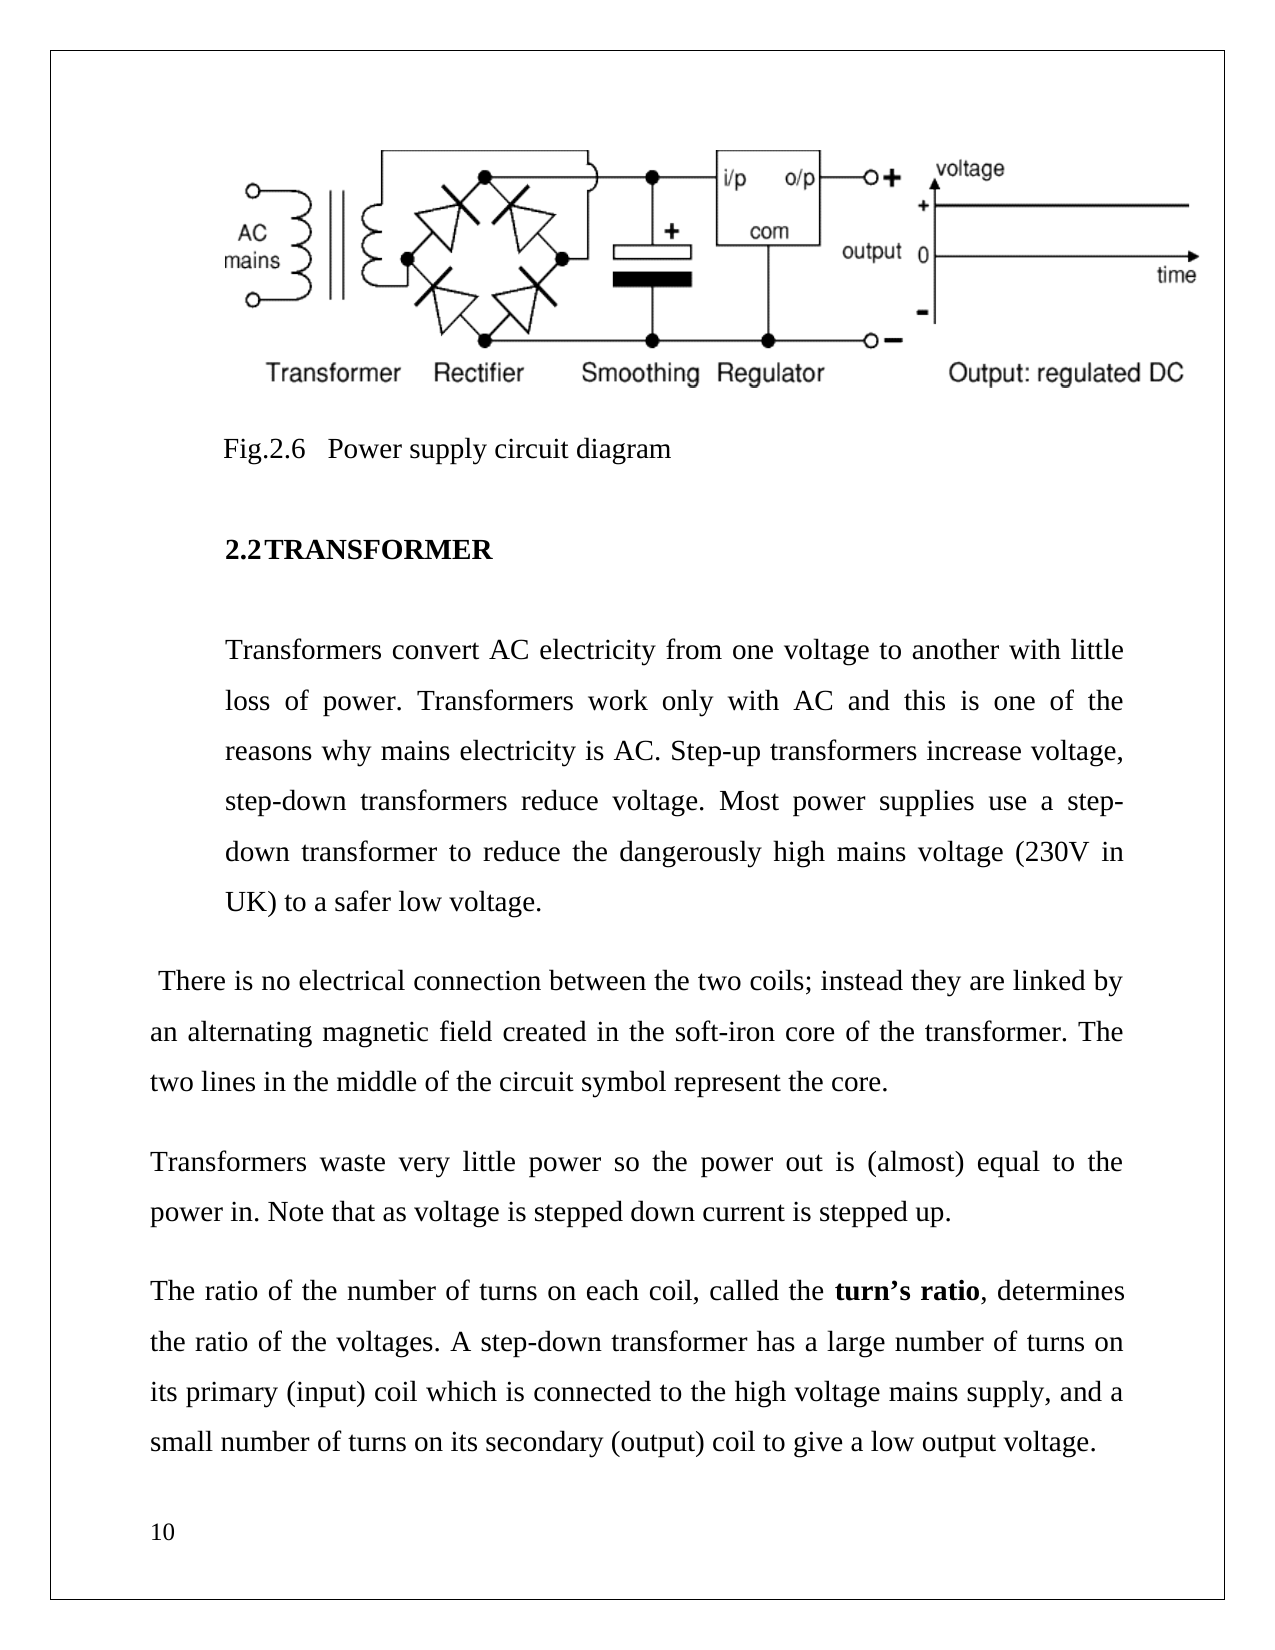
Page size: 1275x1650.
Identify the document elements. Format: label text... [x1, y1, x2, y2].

text Transformers waste very little power so the power out is (almost) equal to the power in. Note that as voltage is stepped down current is stepped up. [150, 1144, 1125, 1227]
list TRANSFORMER [225, 532, 1125, 565]
text Fig.2.6 Power supply circuit diagram [150, 431, 1125, 465]
text There is no electrical connection between the two coils; instead they are linked by an alternating magnetic field created in the soft-iron core of the transformer. The two lines in the middle of the circuit symbol represent the core. [150, 963, 1125, 1098]
picture [225, 150, 1200, 388]
list Transformers convert AC electricity from one voltage to another with little loss of power. Transformers work only with AC and this is one of the reasons why mains electricity is AC. Step-up transformers increase voltage, step-down transformers reduce voltage. Most power supplies use a step-down transformer to reduce the dangerously high mains voltage (230V in UK) to a safer low voltage. [225, 632, 1125, 918]
text The ratio of the number of turns on each coil, called the turn’s ratio, determines the ratio of the voltages. A step-down transformer has a large number of turns on its primary (input) coil which is connected to the high voltage mains supply, and a small number of turns on its secondary (output) coil to give a low output voltage. [150, 1273, 1125, 1458]
